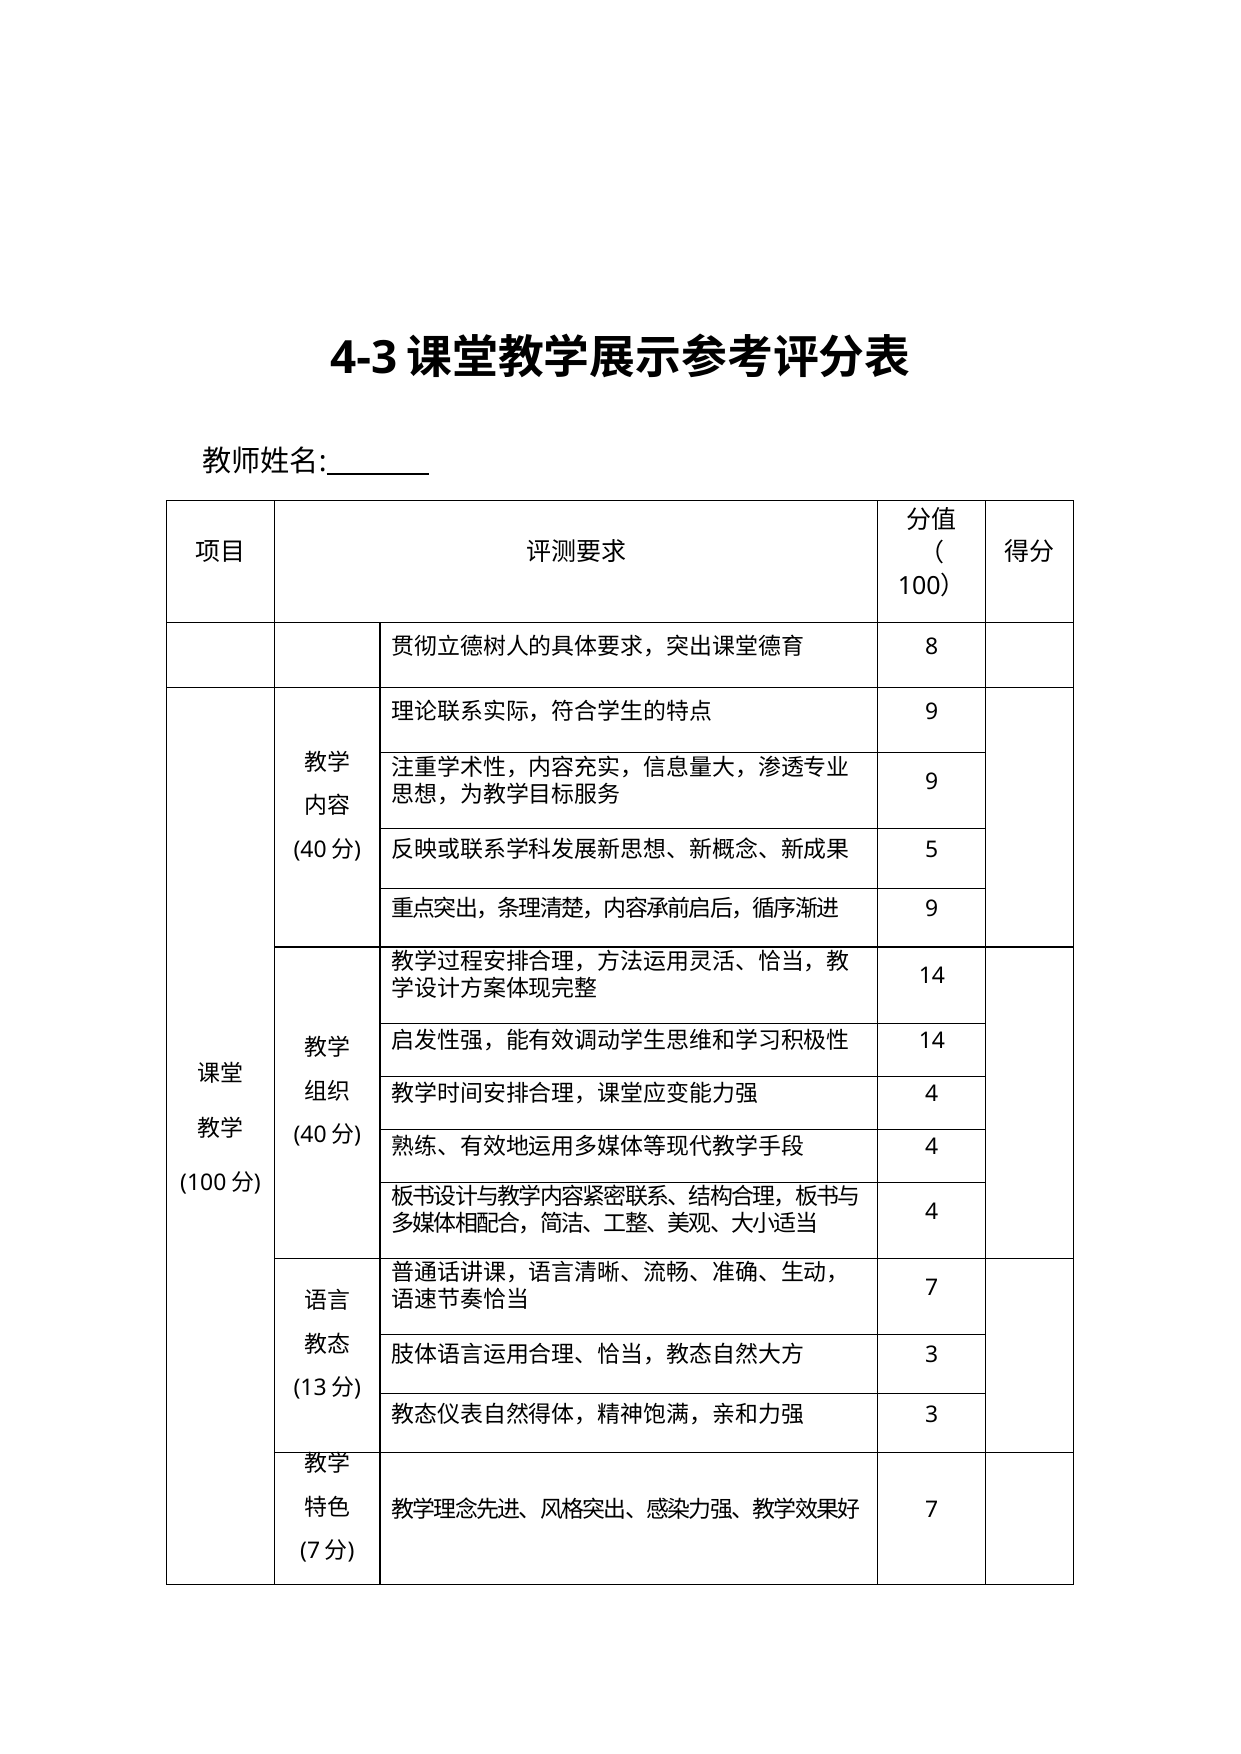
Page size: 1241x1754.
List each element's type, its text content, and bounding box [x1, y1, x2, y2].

table_cell 9 [878, 889, 985, 946]
table_header 分值（100） [878, 501, 985, 622]
table_cell 8 [878, 623, 985, 687]
table_cell 普通话讲课，语言清晰、流畅、准确、生动，语速节奏恰当 [381, 1259, 877, 1334]
table_cell 7 [878, 1259, 985, 1334]
table_cell 4 [878, 1130, 985, 1182]
table_cell 3 [878, 1335, 985, 1393]
table_cell 理论联系实际，符合学生的特点 [381, 688, 877, 752]
table_cell 教学 内容 (40分) [275, 688, 379, 946]
table_header 得分 [986, 501, 1073, 622]
table_cell 板书设计与教学内容紧密联系、结构合理，板书与多媒体相配合，简洁、工整、美观、大小适当 [381, 1183, 877, 1258]
table_cell 课堂 教学 (100分) [167, 688, 274, 1584]
table_cell 教态仪表自然得体，精神饱满，亲和力强 [381, 1394, 877, 1452]
table_cell [167, 623, 274, 687]
table_cell [275, 623, 379, 687]
table_cell 教学 特色 (7分) [275, 1453, 379, 1584]
table_cell 教学时间安排合理，课堂应变能力强 [381, 1077, 877, 1129]
table_cell [986, 688, 1073, 946]
table_cell 重点突出，条理清楚，内容承前启后，循序渐进 [381, 889, 877, 946]
text 4-3课堂教学展示参考评分表 [187, 316, 1053, 391]
table_cell [986, 1453, 1073, 1584]
table_cell 9 [878, 753, 985, 828]
table_cell 语言 教态 (13分) [275, 1259, 379, 1452]
table_cell 启发性强，能有效调动学生思维和学习积极性 [381, 1024, 877, 1076]
table_cell 9 [878, 688, 985, 752]
table_cell 4 [878, 1077, 985, 1129]
table_cell 肢体语言运用合理、恰当，教态自然大方 [381, 1335, 877, 1393]
table_cell 7 [878, 1453, 985, 1584]
table_header 项目 [167, 501, 274, 622]
table_cell 14 [878, 1024, 985, 1076]
table_cell 4 [878, 1183, 985, 1258]
text 教师姓名: [187, 437, 1053, 479]
table_cell 熟练、有效地运用多媒体等现代教学手段 [381, 1130, 877, 1182]
table_cell 反映或联系学科发展新思想、新概念、新成果 [381, 829, 877, 887]
table_cell [986, 623, 1073, 687]
table_cell 教学过程安排合理，方法运用灵活、恰当，教学设计方案体现完整 [381, 948, 877, 1022]
table_cell 教学理念先进、风格突出、感染力强、教学效果好 [381, 1453, 877, 1584]
table_cell 5 [878, 829, 985, 887]
table_cell [986, 948, 1073, 1258]
table_cell 贯彻立德树人的具体要求，突出课堂德育 [381, 623, 877, 687]
table_cell 3 [878, 1394, 985, 1452]
table_cell 教学 组织 (40分) [275, 948, 379, 1258]
table_cell [986, 1259, 1073, 1452]
table_cell 14 [878, 948, 985, 1022]
table_cell 注重学术性，内容充实，信息量大，渗透专业思想，为教学目标服务 [381, 753, 877, 828]
table_header 评测要求 [275, 501, 877, 622]
